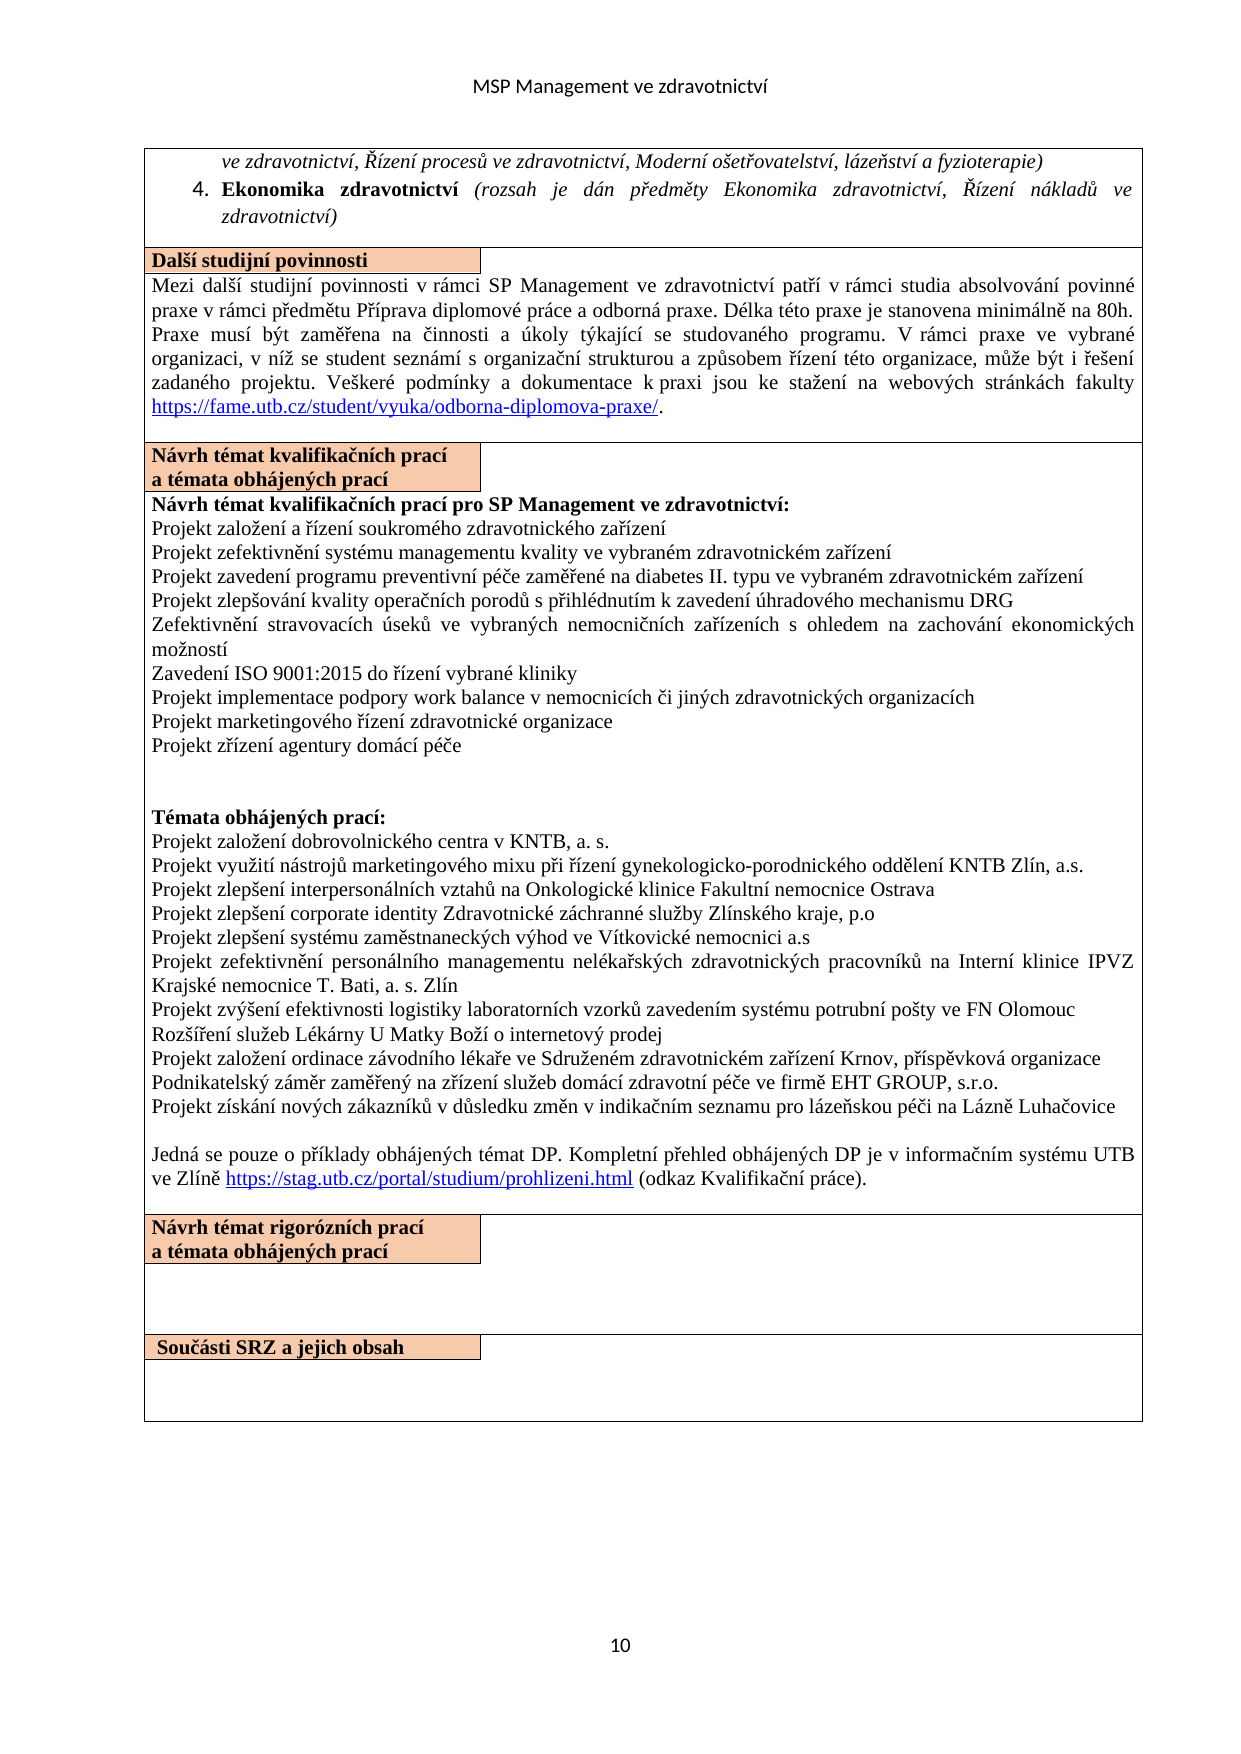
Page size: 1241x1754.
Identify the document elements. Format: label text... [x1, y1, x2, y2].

table_cell [145, 1359, 1142, 1421]
table_cell [481, 248, 1142, 272]
table_cell [481, 1215, 1142, 1263]
table_cell [481, 443, 1142, 491]
table_cell Návrh témat kvalifikačních prací pro SP Management ve zdravotnictví: Projekt založení a řízení soukromého zdravotnického zařízení Projekt zefektivnění systému managementu kvality ve vybraném zdravotnickém zařízení Projekt zavedení programu preventivní péče zaměřené na diabetes II. typu ve vybraném zdravotnickém zařízení Projekt zlepšování kvality operačních porodů s přihlédnutím k zavedení úhradového mechanismu DRG Zefektivnění stravovacích úseků ve vybraných nemocničních zařízeních s ohledem na zachování ekonomických možností Zavedení ISO 9001:2015 do řízení vybrané kliniky Projekt implementace podpory work balance v nemocnicích či jiných zdravotnických organizacích Projekt marketingového řízení zdravotnické organizace Projekt zřízení agentury domácí péče Témata obhájených prací: Projekt založení dobrovolnického centra v KNTB, a. s. Projekt využití nástrojů marketingového mixu při řízení gynekologicko-porodnického oddělení KNTB Zlín, a.s. Projekt zlepšení interpersonálních vztahů na Onkologické klinice Fakultní nemocnice Ostrava Projekt zlepšení corporate identity Zdravotnické záchranné služby Zlínského kraje, p.o Projekt zlepšení systému zaměstnaneckých výhod ve Vítkovické nemocnici a.s Projekt zefektivnění personálního managementu nelékařských zdravotnických pracovníků na Interní klinice IPVZ Krajské nemocnice T. Bati, a. s. Zlín Projekt zvýšení efektivnosti logistiky laboratorních vzorků zavedením systému potrubní pošty ve FN Olomouc Rozšíření služeb Lékárny U Matky Boží o internetový prodej Projekt založení ordinace závodního lékaře ve Sdruženém zdravotnickém zařízení Krnov, příspěvková organizace Podnikatelský záměr zaměřený na zřízení služeb domácí zdravotní péče ve firmě EHT GROUP, s.r.o. Projekt získání nových zákazníků v důsledku změn v indikačním seznamu pro lázeňskou péči na Lázně Luhačovice Jedná se pouze o příklady obhájených témat DP. Kompletní přehled obhájených DP je v informačním systému UTB ve Zlíně https://stag.utb.cz/portal/studium/prohlizeni.html (odkaz Kvalifikační práce). [145, 491, 1142, 1214]
table_cell [481, 1335, 1142, 1359]
table_cell Součásti SRZ a jejich obsah [145, 1335, 480, 1359]
table_cell Návrh témat rigorózních prací a témata obhájených prací [145, 1215, 480, 1263]
table_cell [145, 1263, 1142, 1334]
table_cell Další studijní povinnosti [145, 248, 480, 272]
table_cell Mezi další studijní povinnosti v rámci SP Management ve zdravotnictví patří v rámci studia absolvování povinné praxe v rámci předmětu Příprava diplomové práce a odborná praxe. Délka této praxe je stanovena minimálně na 80h. Praxe musí být zaměřena na činnosti a úkoly týkající se studovaného programu. V rámci praxe ve vybrané organizaci, v níž se student seznámí s organizační strukturou a způsobem řízení této organizace, může být i řešení zadaného projektu. Veškeré podmínky a dokumentace k praxi jsou ke stažení na webových stránkách fakulty https://fame.utb.cz/student/vyuka/odborna-diplomova-praxe/. [145, 273, 1142, 442]
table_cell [145, 149, 1142, 247]
table_cell Návrh témat kvalifikačních prací a témata obhájených prací [145, 443, 480, 491]
